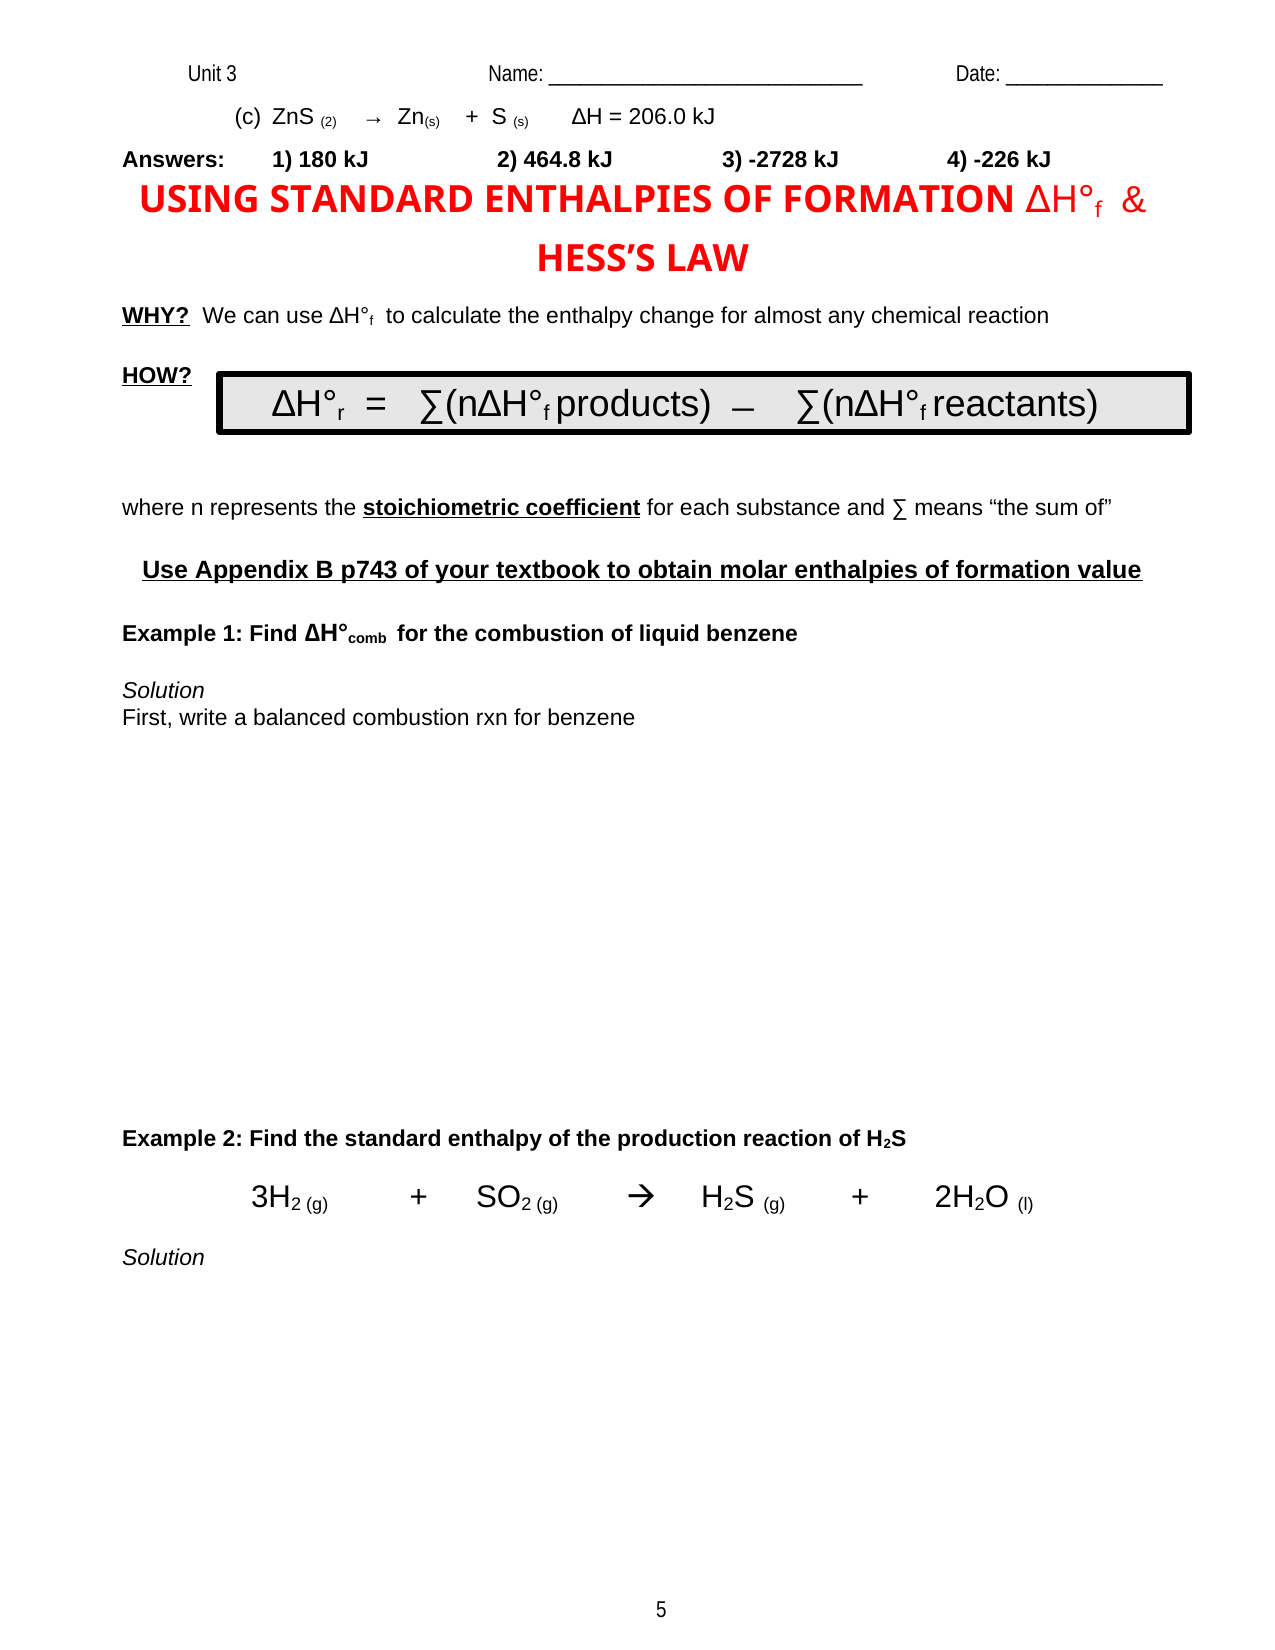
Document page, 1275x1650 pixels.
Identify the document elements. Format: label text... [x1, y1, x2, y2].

text USING STANDARD ENTHALPIES OF FORMATION ∆H°f & HESS’S LAW [122, 172, 1162, 282]
text Solution [122, 1244, 1162, 1271]
text HOW? [122, 362, 1162, 389]
text Answers: 1) 180 kJ 2) 464.8 kJ 3) -2728 kJ 4) -226 kJ [122, 146, 1162, 172]
text where n represents the stoichiometric coefficient for each substance and ∑ means “the sum of” [122, 494, 1162, 521]
text 3H2 (g) + SO2 (g) H2S (g) + 2H2O (l) [122, 1178, 1162, 1214]
text WHY? We can use ∆H°f to calculate the enthalpy change for almost any chemical reaction [122, 302, 1162, 328]
text First, write a balanced combustion rxn for benzene [47, 703, 1162, 730]
text Example 2: Find the standard enthalpy of the production reaction of H2S [122, 1125, 1162, 1152]
list ZnS (2) → Zn(s) + S (s) ∆H = 206.0 kJ [234, 103, 1162, 129]
text Use Appendix B p743 of your textbook to obtain molar enthalpies of formation value [122, 554, 1162, 583]
text Solution [122, 677, 1162, 703]
text Example 1: Find ∆H°comb for the combustion of liquid benzene [122, 618, 1162, 647]
